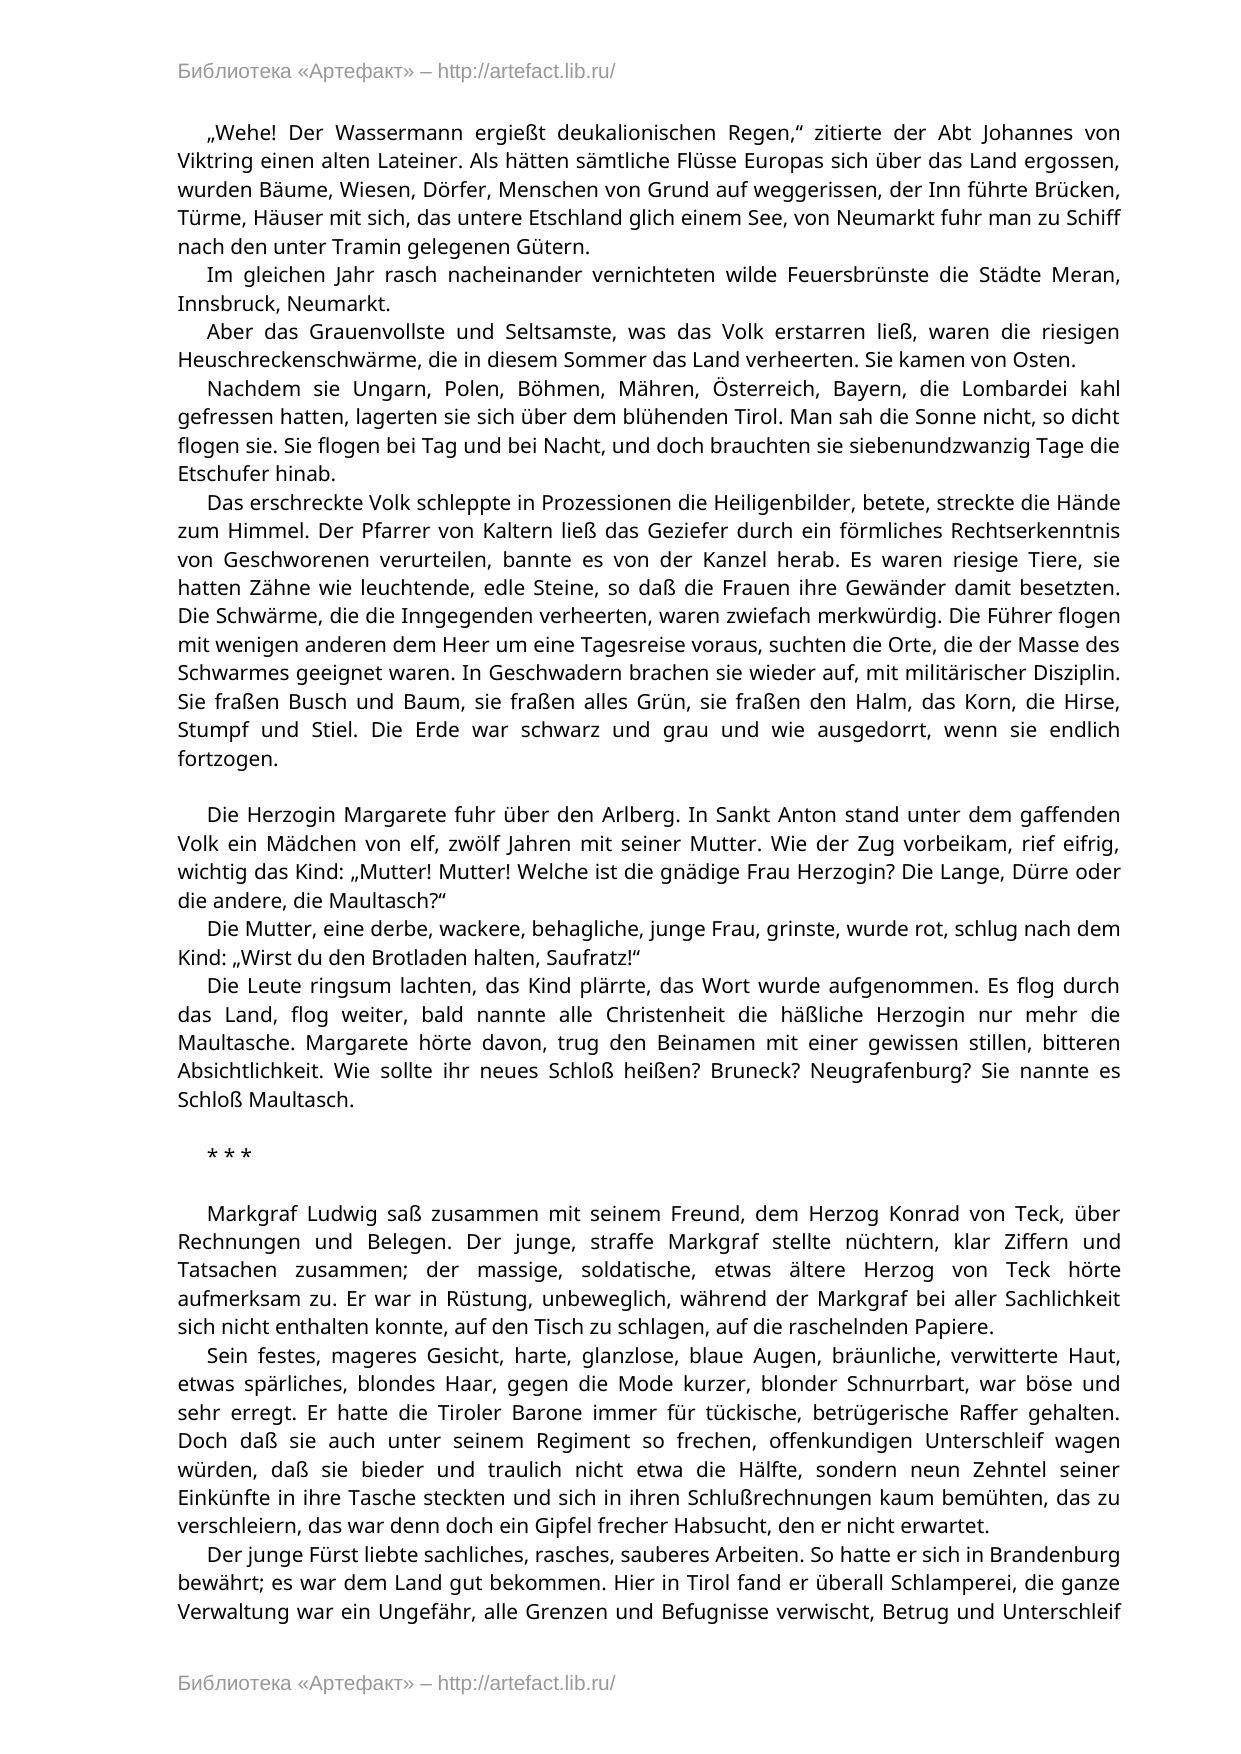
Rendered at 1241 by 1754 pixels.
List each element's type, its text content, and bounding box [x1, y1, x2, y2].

text Markgraf Ludwig saß zusammen mit seinem Freund, dem Herzog Konrad von Teck, über Rechnungen und Belegen. Der junge, straffe Markgraf stellte nüchtern, klar Ziffern und Tatsachen zusammen; der massige, soldatische, etwas ältere Herzog von Teck hörte aufmerksam zu. Er war in Rüstung, unbeweglich, während der Markgraf bei aller Sachlichkeit sich nicht enthalten konnte, auf den Tisch zu schlagen, auf die raschelnden Papiere. [177, 1199, 1122, 1341]
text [177, 1540, 1122, 1625]
text Die Mutter, eine derbe, wackere, behagliche, junge Frau, grinste, wurde rot, schlug nach dem Kind: „Wirst du den Brotladen halten, Saufratz!“ [177, 914, 1122, 971]
text Sein festes, mageres Gesicht, harte, glanzlose, blaue Augen, bräunliche, verwitterte Haut, etwas spärliches, blondes Haar, gegen die Mode kurzer, blonder Schnurrbart, war böse und sehr erregt. Er hatte die Tiroler Barone immer für tückische, betrügerische Raffer gehalten. Doch daß sie auch unter seinem Regiment so frechen, offenkundigen Unterschleif wagen würden, daß sie bieder und traulich nicht etwa die Hälfte, sondern neun Zehntel seiner Einkünfte in ihre Tasche steckten und sich in ihren Schlußrechnungen kaum bemühten, das zu verschleiern, das war denn doch ein Gipfel frecher Habsucht, den er nicht erwartet. [177, 1341, 1122, 1540]
text * * * [177, 1142, 1122, 1170]
text Nachdem sie Ungarn, Polen, Böhmen, Mähren, Österreich, Bayern, die Lombardei kahl gefressen hatten, lagerten sie sich über dem blühenden Tirol. Man sah die Sonne nicht, so dicht flogen sie. Sie flogen bei Tag und bei Nacht, und doch brauchten sie siebenundzwanzig Tage die Etschufer hinab. [177, 374, 1122, 488]
text Das erschreckte Volk schleppte in Prozessionen die Heiligenbilder, betete, streckte die Hände zum Himmel. Der Pfarrer von Kaltern ließ das Geziefer durch ein förmliches Rechtserkenntnis von Geschworenen verurteilen, bannte es von der Kanzel herab. Es waren riesige Tiere, sie hatten Zähne wie leuchtende, edle Steine, so daß die Frauen ihre Gewänder damit besetzten. Die Schwärme, die die Inngegenden verheerten, waren zwiefach merkwürdig. Die Führer flogen mit wenigen anderen dem Heer um eine Tagesreise voraus, suchten die Orte, die der Masse des Schwarmes geeignet waren. In Geschwadern brachen sie wieder auf, mit militärischer Disziplin. Sie fraßen Busch und Baum, sie fraßen alles Grün, sie fraßen den Halm, das Korn, die Hirse, Stumpf und Stiel. Die Erde war schwarz und grau und wie ausgedorrt, wenn sie endlich fortzogen. [177, 488, 1122, 772]
text Im gleichen Jahr rasch nacheinander vernichteten wilde Feuersbrünste die Städte Meran, Innsbruck, Neumarkt. [177, 260, 1122, 317]
text Die Leute ringsum lachten, das Kind plärrte, das Wort wurde aufgenommen. Es flog durch das Land, flog weiter, bald nannte alle Christenheit die häßliche Herzogin nur mehr die Maultasche. Margarete hörte davon, trug den Beinamen mit einer gewissen stillen, bitteren Absichtlichkeit. Wie sollte ihr neues Schloß heißen? Bruneck? Neugrafenburg? Sie nannte es Schloß Maultasch. [177, 971, 1122, 1113]
text Aber das Grauenvollste und Seltsamste, was das Volk erstarren ließ, waren die riesigen Heuschreckenschwärme, die in diesem Sommer das Land verheerten. Sie kamen von Osten. [177, 317, 1122, 374]
text „Wehe! Der Wassermann ergießt deukalionischen Regen,“ zitierte der Abt Johannes von Viktring einen alten Lateiner. Als hätten sämtliche Flüsse Europas sich über das Land ergossen, wurden Bäume, Wiesen, Dörfer, Menschen von Grund auf weggerissen, der Inn führte Brücken, Türme, Häuser mit sich, das untere Etschland glich einem See, von Neumarkt fuhr man zu Schiff nach den unter Tramin gelegenen Gütern. [177, 118, 1122, 260]
text Die Herzogin Margarete fuhr über den Arlberg. In Sankt Anton stand unter dem gaffenden Volk ein Mädchen von elf, zwölf Jahren mit seiner Mutter. Wie der Zug vorbeikam, rief eifrig, wichtig das Kind: „Mutter! Mutter! Welche ist die gnädige Frau Herzogin? Die Lange, Dürre oder die andere, die Maultasch?“ [177, 801, 1122, 914]
